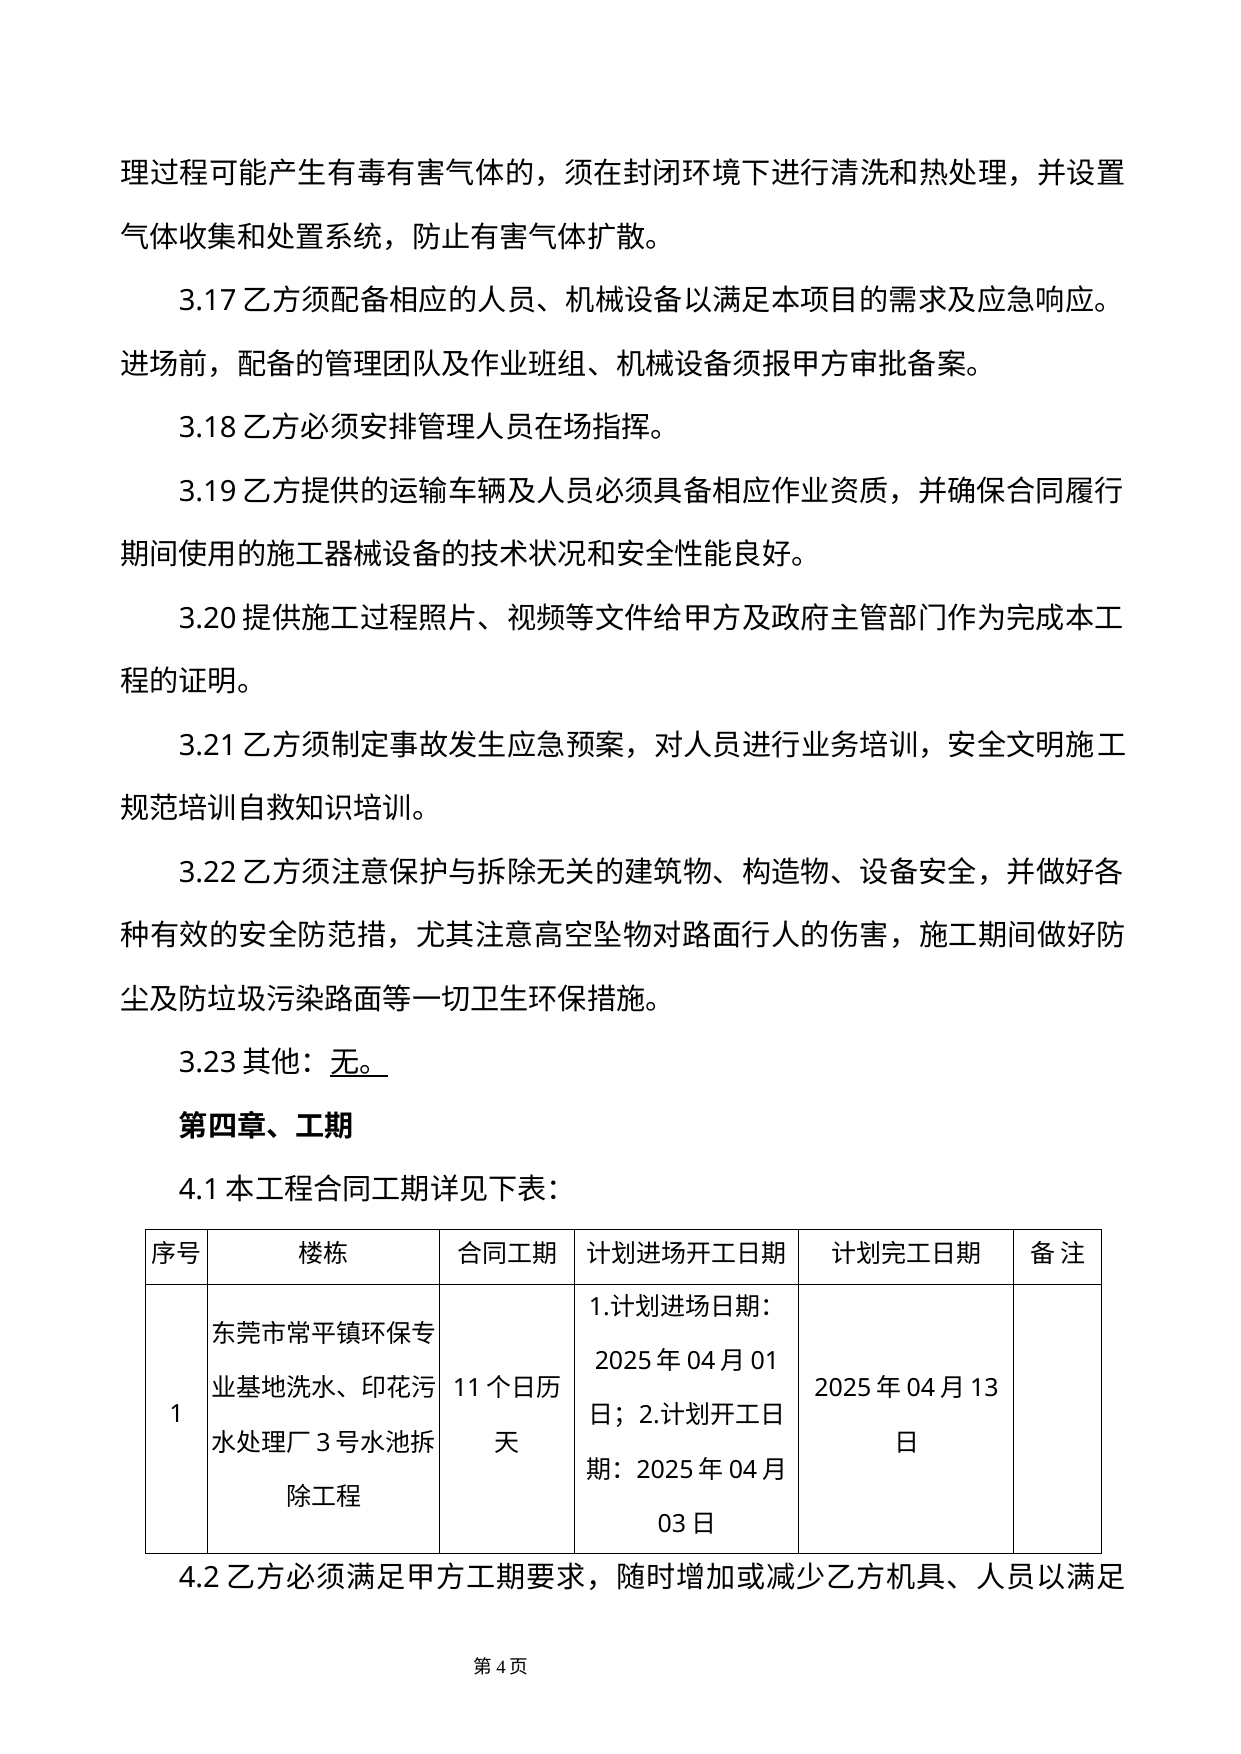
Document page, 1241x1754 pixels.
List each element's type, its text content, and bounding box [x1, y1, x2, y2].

text 3.23其他：无。 [120, 1039, 1126, 1081]
table_cell 1 [146, 1285, 207, 1552]
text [120, 150, 1126, 256]
table_cell 1.计划进场日期：2025年04月01日；2.计划开工日期：2025年04月03日 [575, 1285, 798, 1552]
text 3.19乙方提供的运输车辆及人员必须具备相应作业资质，并确保合同履行期间使用的施工器械设备的技术状况和安全性能良好。 [120, 467, 1126, 573]
text 4.1本工程合同工期详见下表： [120, 1166, 1126, 1208]
text 3.18乙方必须安排管理人员在场指挥。 [120, 404, 1126, 446]
table_header 合同工期 [440, 1230, 574, 1284]
table_header 计划完工日期 [799, 1230, 1013, 1284]
list 工期 [120, 1102, 1126, 1144]
text 3.21乙方须制定事故发生应急预案，对人员进行业务培训，安全文明施工规范培训自救知识培训。 [120, 721, 1126, 827]
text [120, 1553, 1126, 1596]
text 3.17乙方须配备相应的人员、机械设备以满足本项目的需求及应急响应。进场前，配备的管理团队及作业班组、机械设备须报甲方审批备案。 [120, 277, 1126, 383]
table_cell 2025年04月13日 [799, 1285, 1013, 1552]
table_header 楼栋 [208, 1230, 439, 1284]
table_cell [1014, 1285, 1101, 1552]
table_cell 东莞市常平镇环保专业基地洗水、印花污水处理厂3号水池拆除工程 [208, 1285, 439, 1552]
table_header 序号 [146, 1230, 207, 1284]
table_cell 11个日历天 [440, 1285, 574, 1552]
text 3.22乙方须注意保护与拆除无关的建筑物、构造物、设备安全，并做好各种有效的安全防范措，尤其注意高空坠物对路面行人的伤害，施工期间做好防尘及防垃圾污染路面等一切卫生环保措施。 [120, 848, 1126, 1018]
text 3.20提供施工过程照片、视频等文件给甲方及政府主管部门作为完成本工程的证明。 [120, 594, 1126, 700]
table_header 计划进场开工日期 [575, 1230, 798, 1284]
table_header 备 注 [1014, 1230, 1101, 1284]
